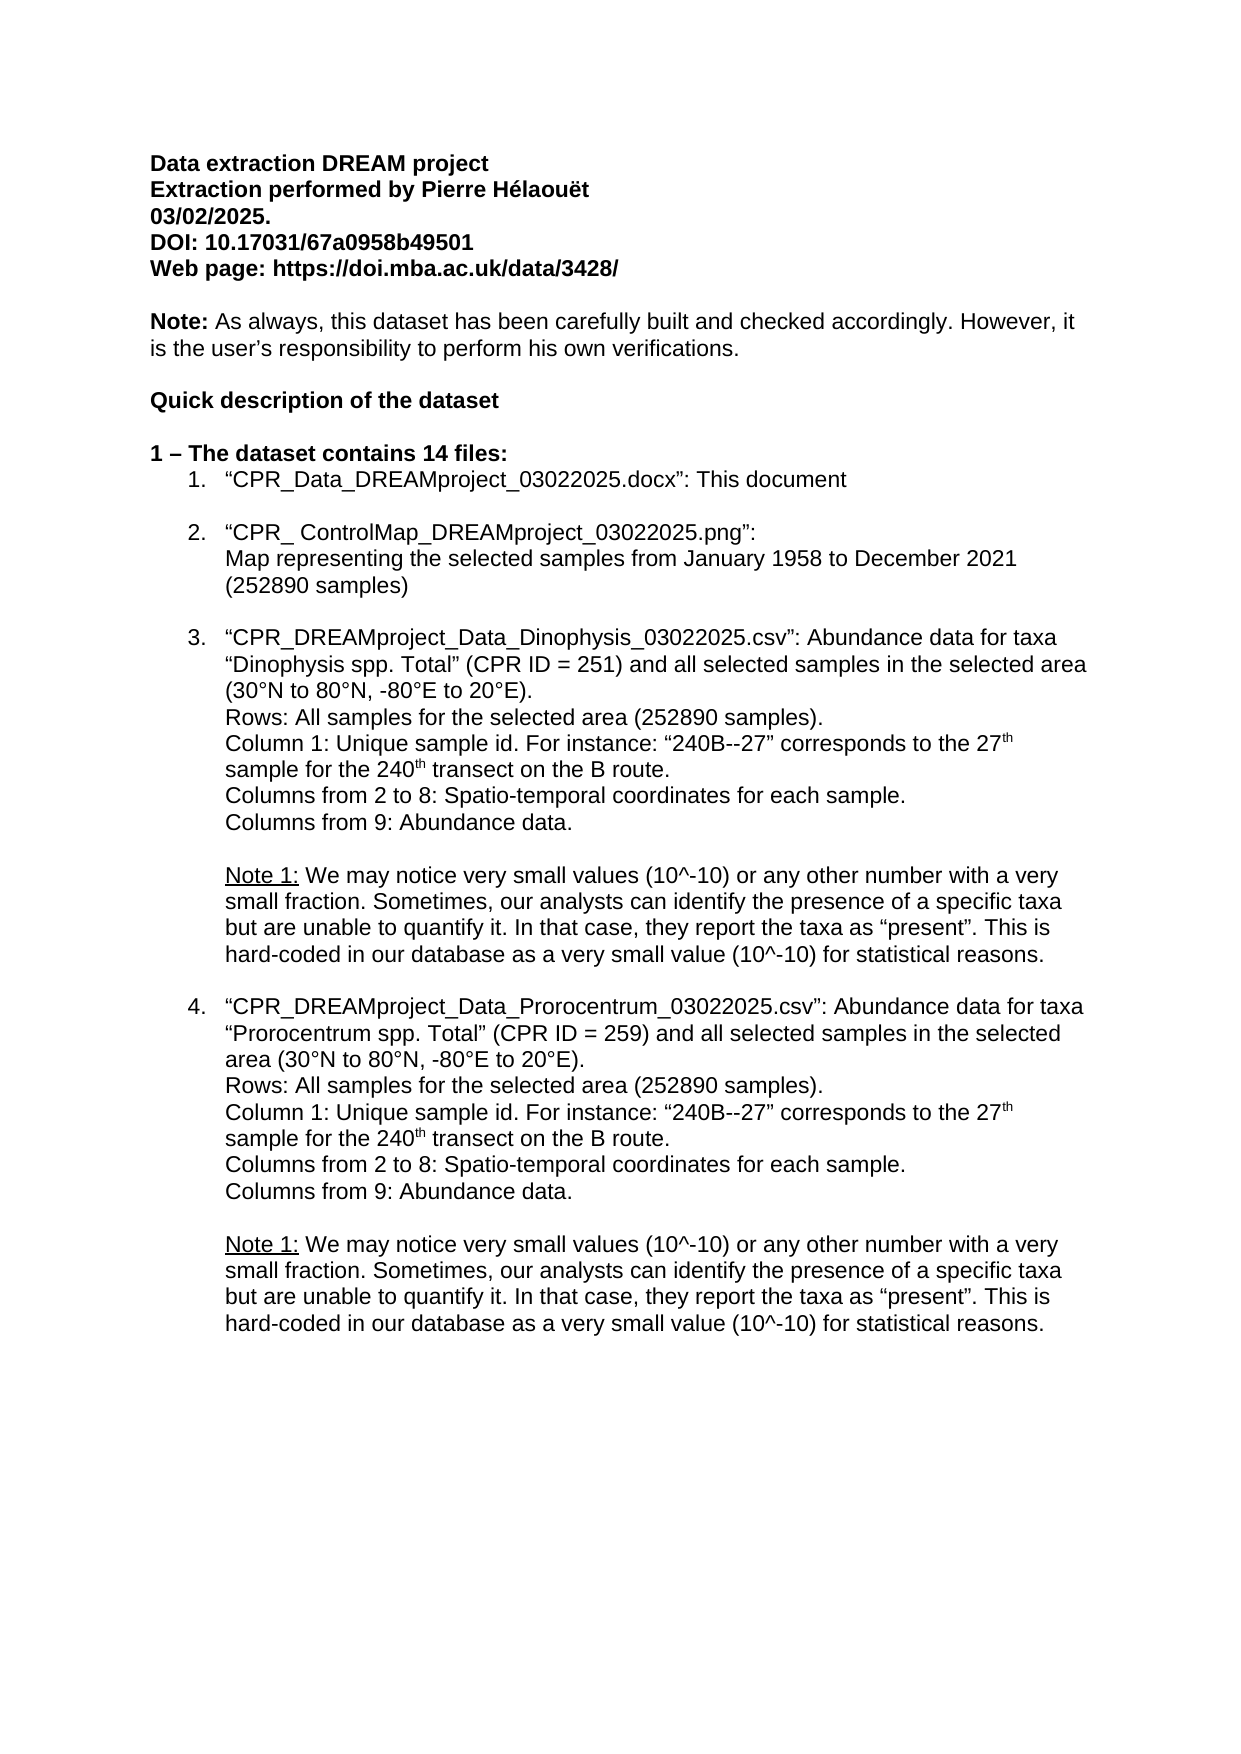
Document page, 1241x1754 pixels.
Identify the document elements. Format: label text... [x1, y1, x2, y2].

list Rows: All samples for the selected area (252890 samples). [225, 703, 1090, 730]
text Web page: https://doi.mba.ac.uk/data/3428/ [150, 255, 1090, 282]
text Extraction performed by Pierre Hélaouët [150, 176, 1090, 203]
list Columns from 2 to 8: Spatio-temporal coordinates for each sample. [225, 1151, 1090, 1178]
list Map representing the selected samples from January 1958 to December 2021 (252890 samples) [225, 545, 1090, 598]
text Data extraction DREAM project [150, 150, 1090, 176]
list Columns from 9: Abundance data. [225, 1178, 1090, 1204]
list “CPR_DREAMproject_Data_Prorocentrum_03022025.csv”: Abundance data for taxa “Prorocentrum spp. Total” (CPR ID = 259) and all selected samples in the selected area (30°N to 80°N, -80°E to 20°E). [187, 993, 1090, 1072]
list Note 1: We may notice very small values (10^-10) or any other number with a very small fraction. Sometimes, our analysts can identify the presence of a specific taxa but are unable to quantify it. In that case, they report the taxa as “present”. This is hard-coded in our database as a very small value (10^-10) for statistical reasons. [225, 1231, 1090, 1336]
list Column 1: Unique sample id. For instance: “240B--27” corresponds to the 27th sample for the 240th transect on the B route. [225, 1099, 1090, 1151]
list Note 1: We may notice very small values (10^-10) or any other number with a very small fraction. Sometimes, our analysts can identify the presence of a specific taxa but are unable to quantify it. In that case, they report the taxa as “present”. This is hard-coded in our database as a very small value (10^-10) for statistical reasons. [225, 862, 1090, 967]
list “CPR_DREAMproject_Data_Dinophysis_03022025.csv”: Abundance data for taxa “Dinophysis spp. Total” (CPR ID = 251) and all selected samples in the selected area (30°N to 80°N, -80°E to 20°E). [187, 624, 1090, 703]
list “CPR_Data_DREAMproject_03022025.docx”: This document [187, 466, 1090, 493]
list Columns from 9: Abundance data. [225, 809, 1090, 835]
list Rows: All samples for the selected area (252890 samples). [225, 1072, 1090, 1099]
list Column 1: Unique sample id. For instance: “240B--27” corresponds to the 27th sample for the 240th transect on the B route. [225, 730, 1090, 782]
list “CPR_ ControlMap_DREAMproject_03022025.png”: [187, 519, 1090, 545]
text DOI: 10.17031/67a0958b49501 [150, 229, 1090, 255]
text Quick description of the dataset [150, 387, 1090, 413]
text 1 – The dataset contains 14 files: [150, 440, 1090, 466]
text 03/02/2025. [150, 203, 1090, 229]
text Note: As always, this dataset has been carefully built and checked accordingly. However, it is the user’s responsibility to perform his own verifications. [150, 308, 1090, 361]
list Columns from 2 to 8: Spatio-temporal coordinates for each sample. [225, 782, 1090, 809]
